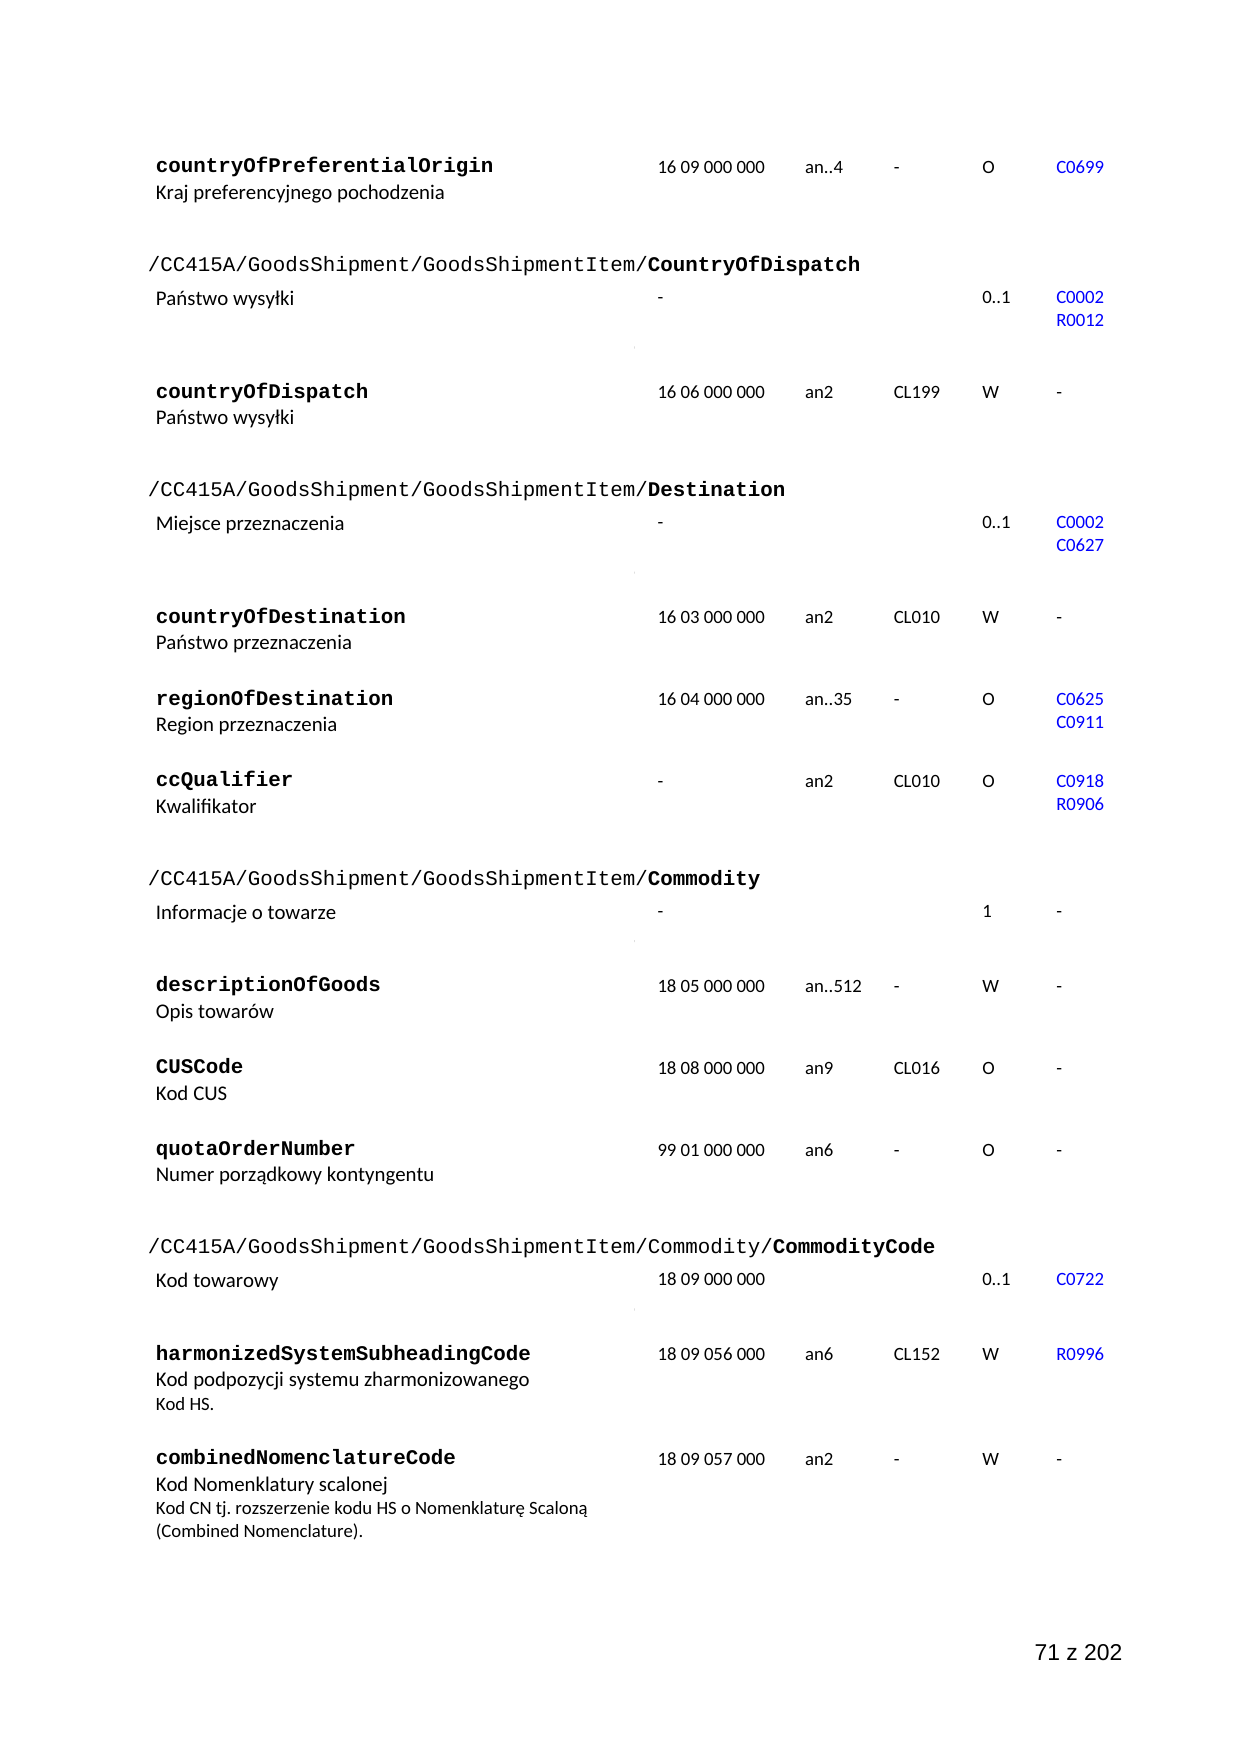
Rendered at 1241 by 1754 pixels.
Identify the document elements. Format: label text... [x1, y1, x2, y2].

text /CC415A/GoodsShipment/GoodsShipmentItem/Commodity/CommodityCode [148, 1236, 1122, 1259]
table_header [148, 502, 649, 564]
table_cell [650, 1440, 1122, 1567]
text /CC415A/GoodsShipment/GoodsShipmentItem/Commodity [148, 867, 1122, 891]
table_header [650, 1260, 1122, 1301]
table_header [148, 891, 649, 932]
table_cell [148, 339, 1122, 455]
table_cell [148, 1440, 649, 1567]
text /CC415A/GoodsShipment/GoodsShipmentItem/Destination [148, 479, 1122, 502]
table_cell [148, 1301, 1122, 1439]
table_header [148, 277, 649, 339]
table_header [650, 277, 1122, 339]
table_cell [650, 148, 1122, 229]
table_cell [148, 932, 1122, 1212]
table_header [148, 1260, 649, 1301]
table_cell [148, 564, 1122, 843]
text /CC415A/GoodsShipment/GoodsShipmentItem/CountryOfDispatch [148, 253, 1122, 277]
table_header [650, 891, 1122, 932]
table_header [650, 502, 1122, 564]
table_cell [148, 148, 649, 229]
